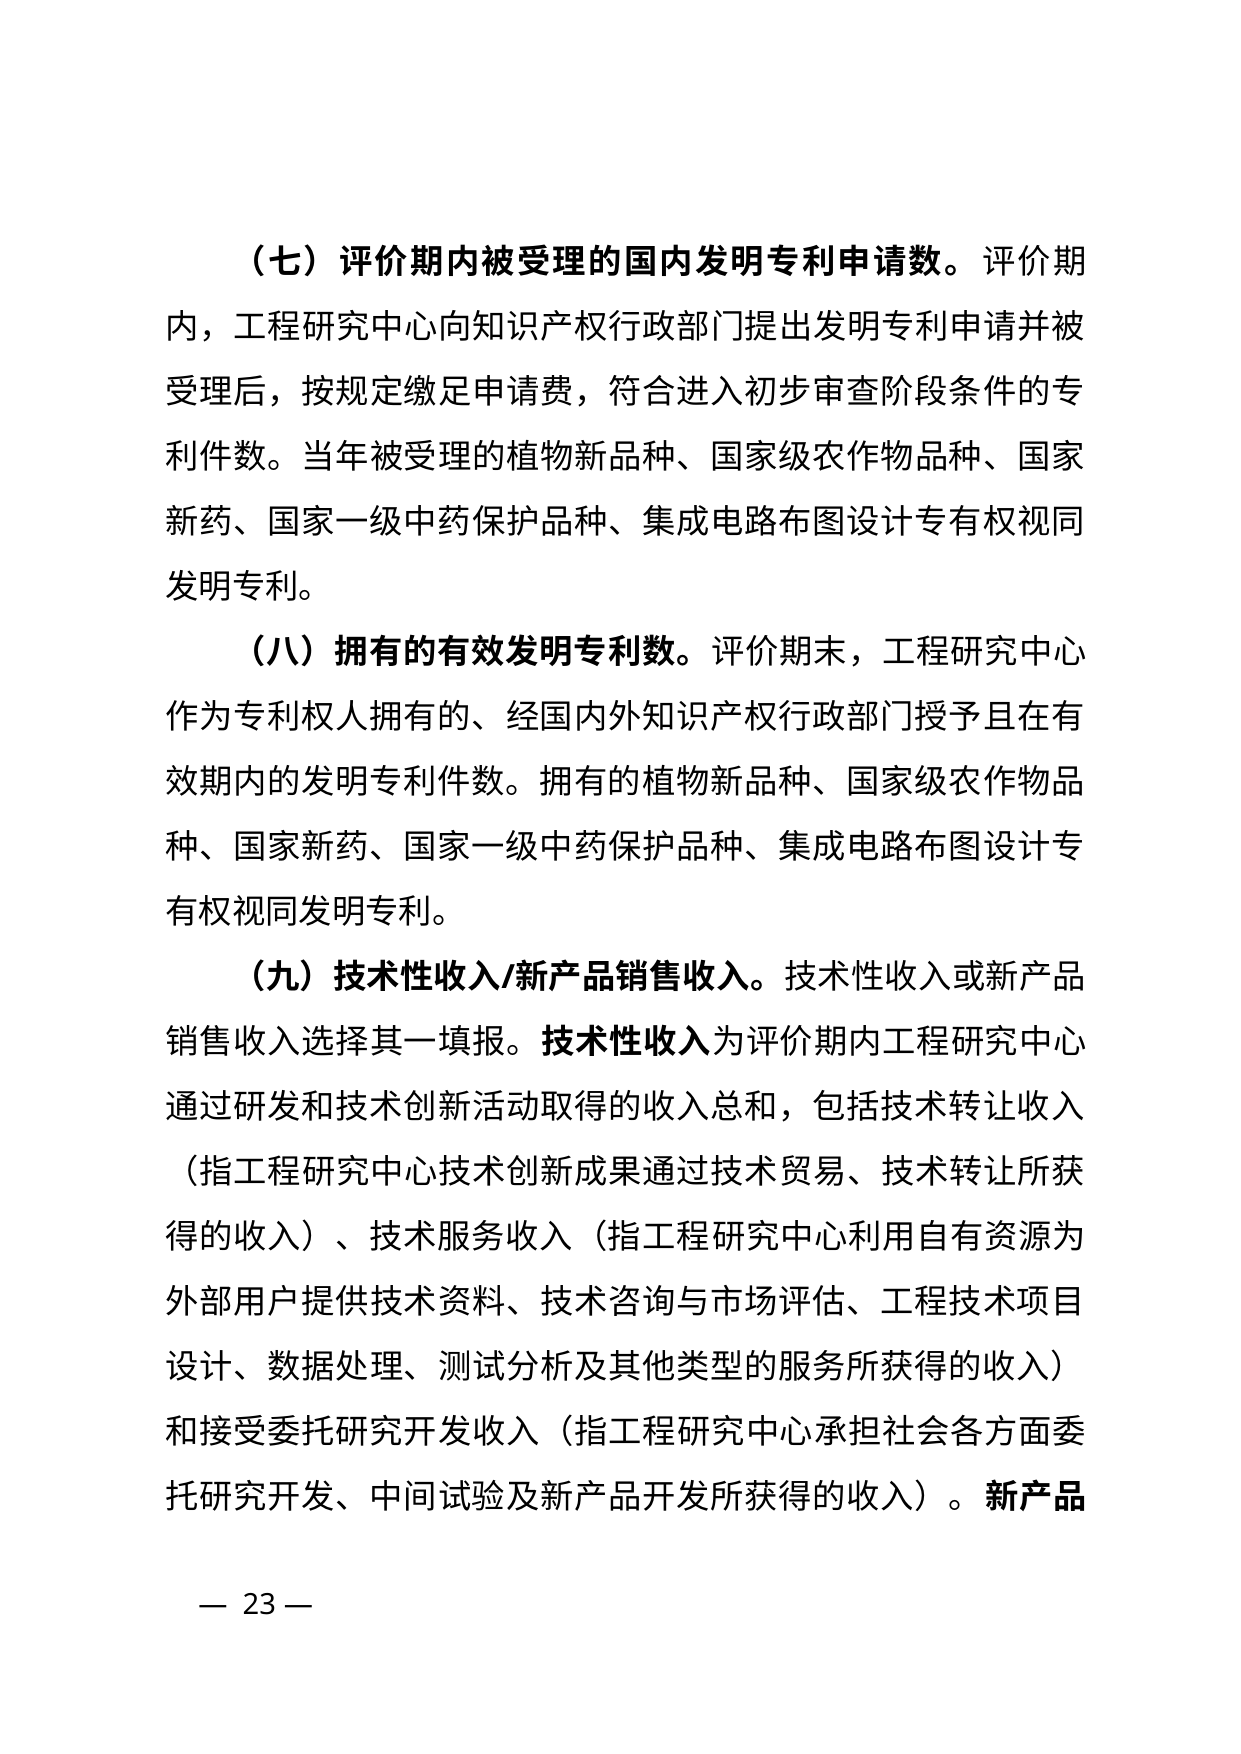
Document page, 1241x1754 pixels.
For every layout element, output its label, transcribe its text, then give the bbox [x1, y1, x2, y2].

text （八）拥有的有效发明专利数。评价期末，工程研究中心作为专利权人拥有的、经国内外知识产权行政部门授予且在有效期内的发明专利件数。拥有的植物新品种、国家级农作物品种、国家新药、国家一级中药保护品种、集成电路布图设计专有权视同发明专利。 [165, 617, 1087, 942]
text （七）评价期内被受理的国内发明专利申请数。评价期内，工程研究中心向知识产权行政部门提出发明专利申请并被受理后，按规定缴足申请费，符合进入初步审查阶段条件的专利件数。当年被受理的植物新品种、国家级农作物品种、国家新药、国家一级中药保护品种、集成电路布图设计专有权视同发明专利。 [165, 227, 1087, 617]
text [165, 942, 1087, 1527]
